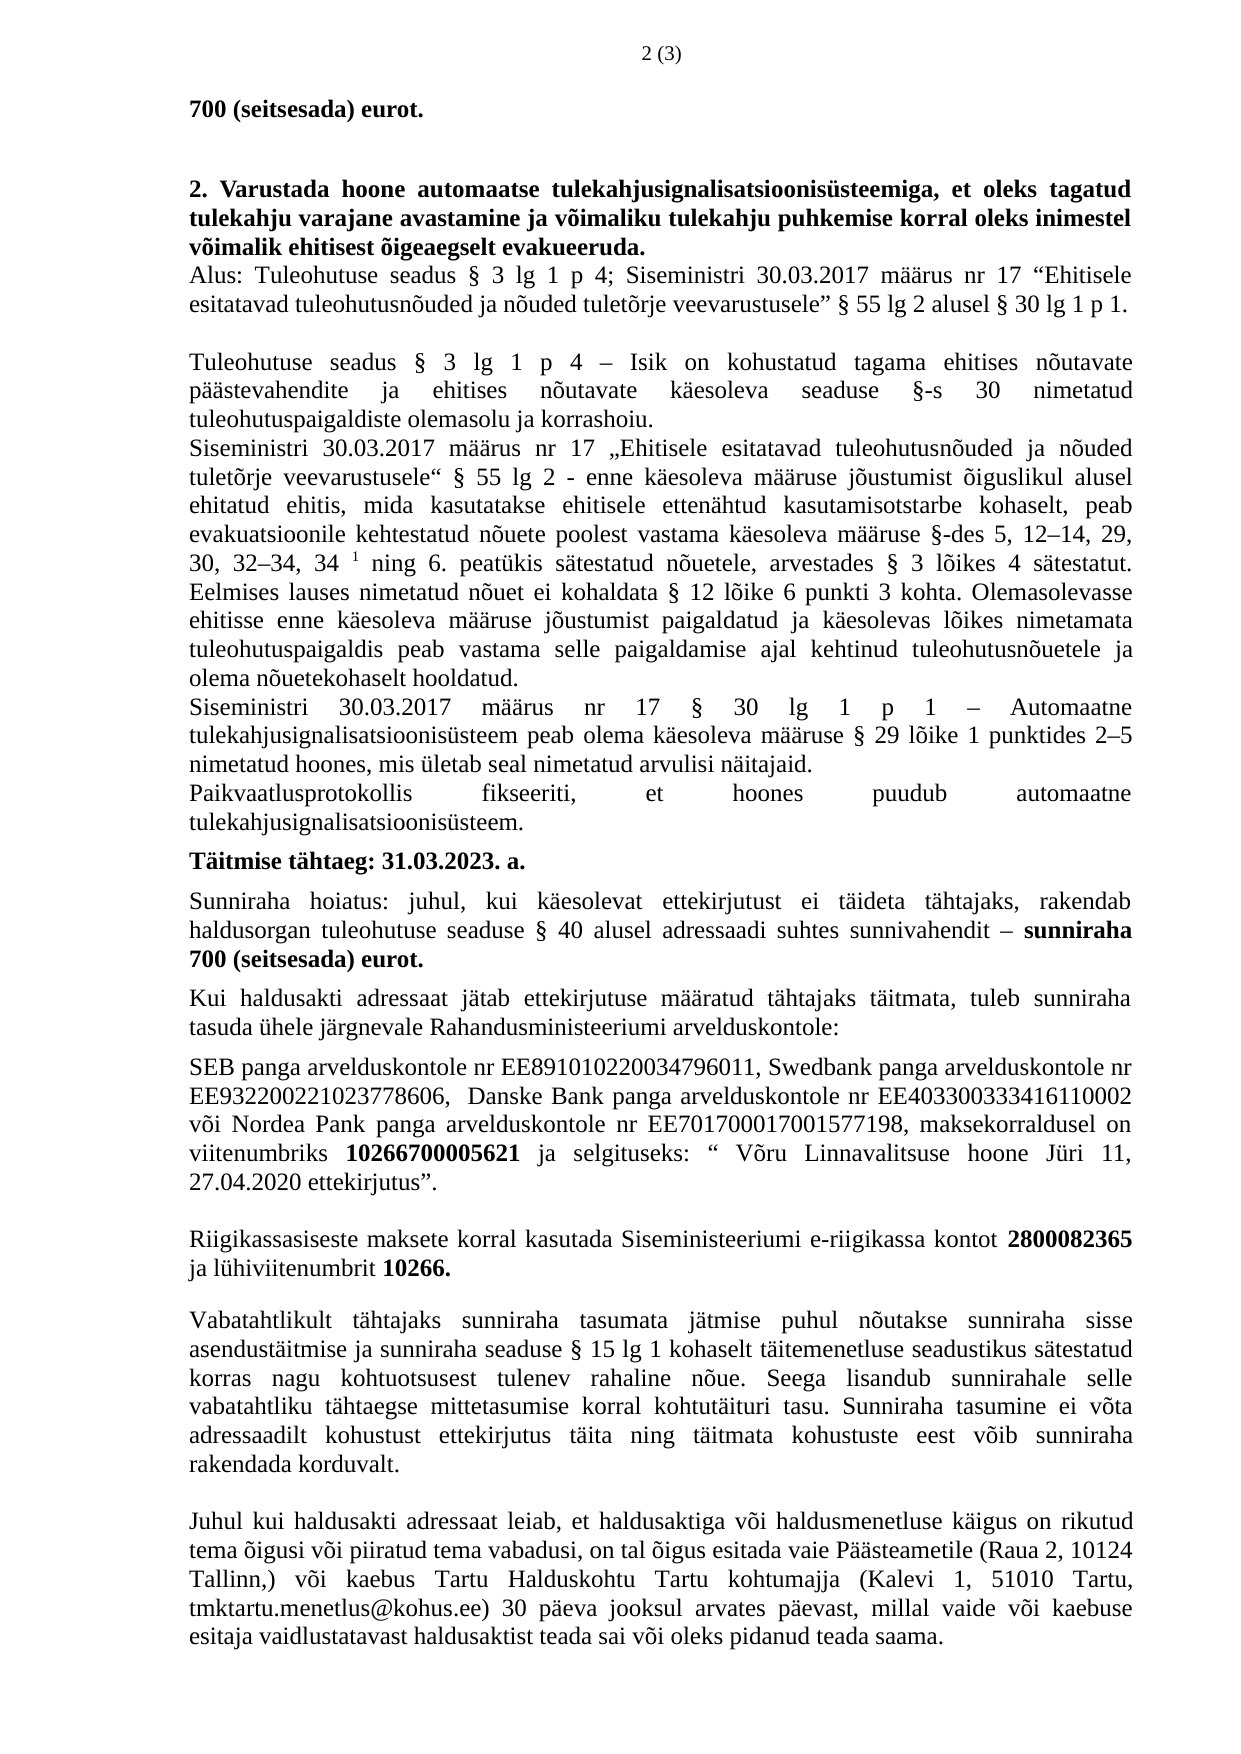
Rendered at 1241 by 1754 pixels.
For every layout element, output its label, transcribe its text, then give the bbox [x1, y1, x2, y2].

text Siseministri 30.03.2017 määrus nr 17 „Ehitisele esitatavad tuleohutusnõuded ja nõuded tuletõrje veevarustusele“ § 55 lg 2 - enne käesoleva määruse jõustumist õiguslikul alusel ehitatud ehitis, mida kasutatakse ehitisele ettenähtud kasutamisotstarbe kohaselt, peab evakuatsioonile kehtestatud nõuete poolest vastama käesoleva määruse §-des 5, 12–14, 29, 30, 32–34, 34 1 ning 6. peatükis sätestatud nõuetele, arvestades § 3 lõikes 4 sätestatut. Eelmises lauses nimetatud nõuet ei kohaldata § 12 lõike 6 punkti 3 kohta. Olemasolevasse ehitisse enne käesoleva määruse jõustumist paigaldatud ja käesolevas lõikes nimetamata tuleohutuspaigaldis peab vastama selle paigaldamise ajal kehtinud tuleohutusnõuetele ja olema nõuetekohaselt hooldatud. [189, 433, 1134, 692]
text Tuleohutuse seadus § 3 lg 1 p 4 – Isik on kohustatud tagama ehitises nõutavate päästevahendite ja ehitises nõutavate käesoleva seaduse §-s 30 nimetatud tuleohutuspaigaldiste olemasolu ja korrashoiu. [189, 347, 1134, 433]
text Vabatahtlikult tähtajaks sunniraha tasumata jätmise puhul nõutakse sunniraha sisse asendustäitmise ja sunniraha seaduse § 15 lg 1 kohaselt täitemenetluse seadustikus sätestatud korras nagu kohtuotsusest tulenev rahaline nõue. Seega lisandub sunnirahale selle vabatahtliku tähtaegse mittetasumise korral kohtutäituri tasu. Sunniraha tasumine ei võta adressaadilt kohustust ettekirjutus täita ning täitmata kohustuste eest võib sunniraha rakendada korduvalt. [189, 1305, 1134, 1478]
text Täitmise tähtaeg: 31.03.2023. a. [189, 846, 1132, 875]
text Kui haldusakti adressaat jätab ettekirjutuse määratud tähtajaks täitmata, tuleb sunniraha tasuda ühele järgnevale Rahandusministeeriumi arvelduskontole: [189, 983, 1132, 1041]
text Alus: Tuleohutuse seadus § 3 lg 1 p 4; Siseministri 30.03.2017 määrus nr 17 “Ehitisele esitatavad tuleohutusnõuded ja nõuded tuletõrje veevarustusele” § 55 lg 2 alusel § 30 lg 1 p 1. [189, 260, 1134, 318]
text SEB panga arvelduskontole nr EE891010220034796011, Swedbank panga arvelduskontole nr EE932200221023778606, Danske Bank panga arvelduskontole nr EE403300333416110002 või Nordea Pank panga arvelduskontole nr EE701700017001577198, maksekorraldusel on viitenumbriks 10266700005621 ja selgituseks: “ Võru Linnavalitsuse hoone Jüri 11, 27.04.2020 ettekirjutus”. [189, 1052, 1132, 1196]
text Siseministri 30.03.2017 määrus nr 17 § 30 lg 1 p 1 – Automaatne tulekahjusignalisatsioonisüsteem peab olema käesoleva määruse § 29 lõike 1 punktides 2–5 nimetatud hoones, mis ületab seal nimetatud arvulisi näitajaid. [189, 692, 1134, 778]
text Paikvaatlusprotokollis fikseeriti, et hoones puudub automaatne tulekahjusignalisatsioonisüsteem. [189, 778, 1132, 835]
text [189, 94, 1132, 123]
text Juhul kui haldusakti adressaat leiab, et haldusaktiga või haldusmenetluse käigus on rikutud tema õigusi või piiratud tema vabadusi, on tal õigus esitada vaie Päästeametile (Raua 2, 10124 Tallinn,) või kaebus Tartu Halduskohtu Tartu kohtumajja (Kalevi 1, 51010 Tartu, tmktartu.menetlus@kohus.ee) 30 päeva jooksul arvates päevast, millal vaide või kaebuse esitaja vaidlustatavast haldusaktist teada sai või oleks pidanud teada saama. [189, 1506, 1134, 1650]
text Riigikassasiseste maksete korral kasutada Siseministeeriumi e-riigikassa kontot 2800082365 ja lühiviitenumbrit 10266. [189, 1224, 1132, 1282]
text 2. Varustada hoone automaatse tulekahjusignalisatsioonisüsteemiga, et oleks tagatud tulekahju varajane avastamine ja võimaliku tulekahju puhkemise korral oleks inimestel võimalik ehitisest õigeaegselt evakueeruda. [189, 174, 1132, 260]
